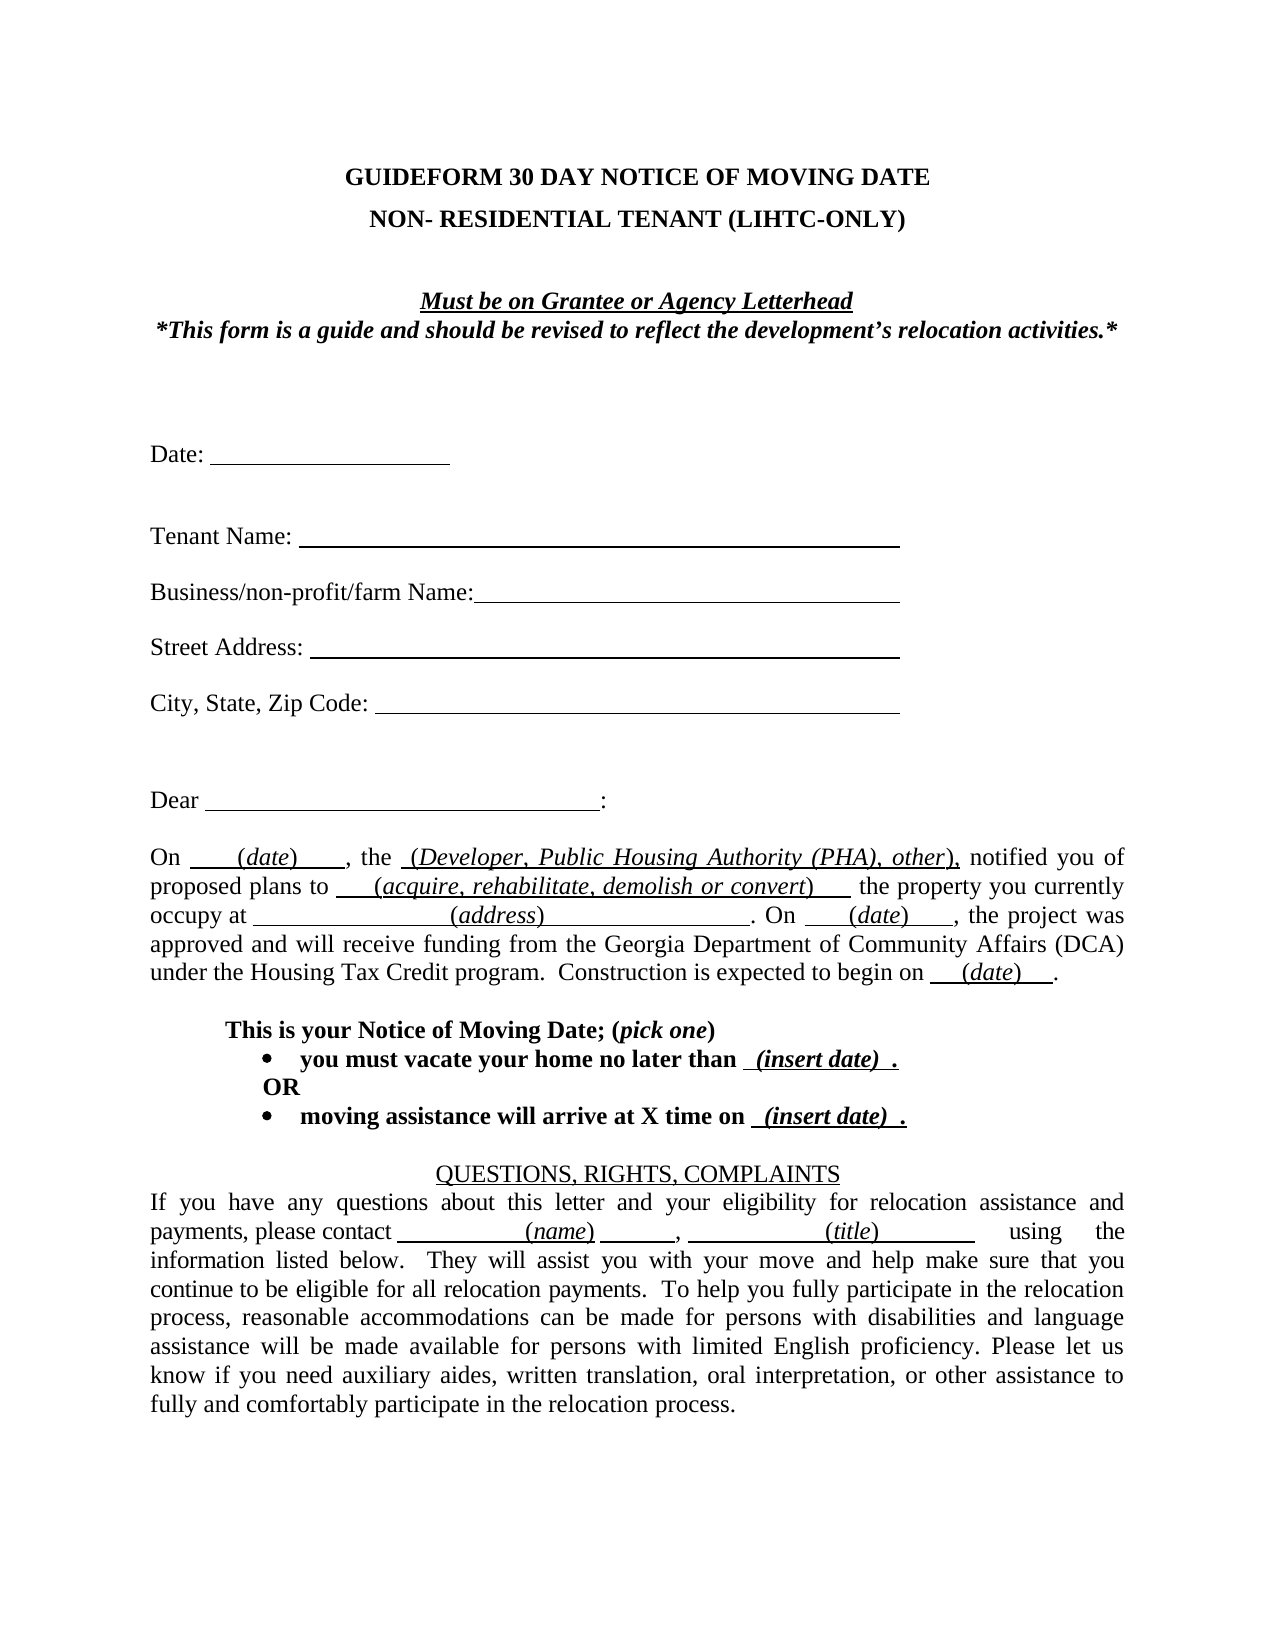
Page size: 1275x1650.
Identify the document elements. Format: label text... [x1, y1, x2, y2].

text *This form is a guide and should be revised to reflect the development’s relocation activities.* [150, 315, 1125, 344]
text QUESTIONS, RIGHTS, COMPLAINTS [150, 1159, 1126, 1187]
text Tenant Name: [150, 521, 1125, 550]
text Dear : [150, 785, 1125, 814]
text On (date) , the (Developer, Public Housing Authority (PHA), other), notified you of proposed plans to (acquire, rehabilitate, demolish or convert) the property you currently occupy at (address) . On (date) , the project was approved and will receive funding from the Georgia Department of Community Affairs (DCA) under the Housing Tax Credit program. Construction is expected to begin on (date) . [150, 842, 1125, 986]
text Date: [150, 439, 1125, 467]
text OR [262, 1072, 1125, 1101]
list you must vacate your home no later than (insert date) . [262, 1044, 1125, 1072]
text Must be on Grantee or Agency Letterhead [150, 286, 1125, 315]
text NON- RESIDENTIAL TENANT (LIHTC-ONLY) [150, 204, 1125, 232]
text If you have any questions about this letter and your eligibility for relocation assistance and payments, please contact (name) , (title) using the information listed below. They will assist you with your move and help make sure that you continue to be eligible for all relocation payments. To help you fully participate in the relocation process, reasonable accommodations can be made for persons with disabilities and language assistance will be made available for persons with limited English proficiency. Please let us know if you need auxiliary aides, written translation, oral interpretation, or other assistance to fully and comfortably participate in the relocation process. [150, 1187, 1125, 1417]
text City, State, Zip Code: [150, 688, 1125, 717]
text This is your Notice of Moving Date; (pick one) [150, 1015, 1125, 1044]
text GUIDEFORM 30 DAY NOTICE OF MOVING DATE [150, 162, 1125, 191]
text Street Address: [150, 632, 1125, 661]
text Business/non-profit/farm Name: [150, 577, 1125, 606]
list moving assistance will arrive at X time on (insert date) . [262, 1101, 1125, 1130]
